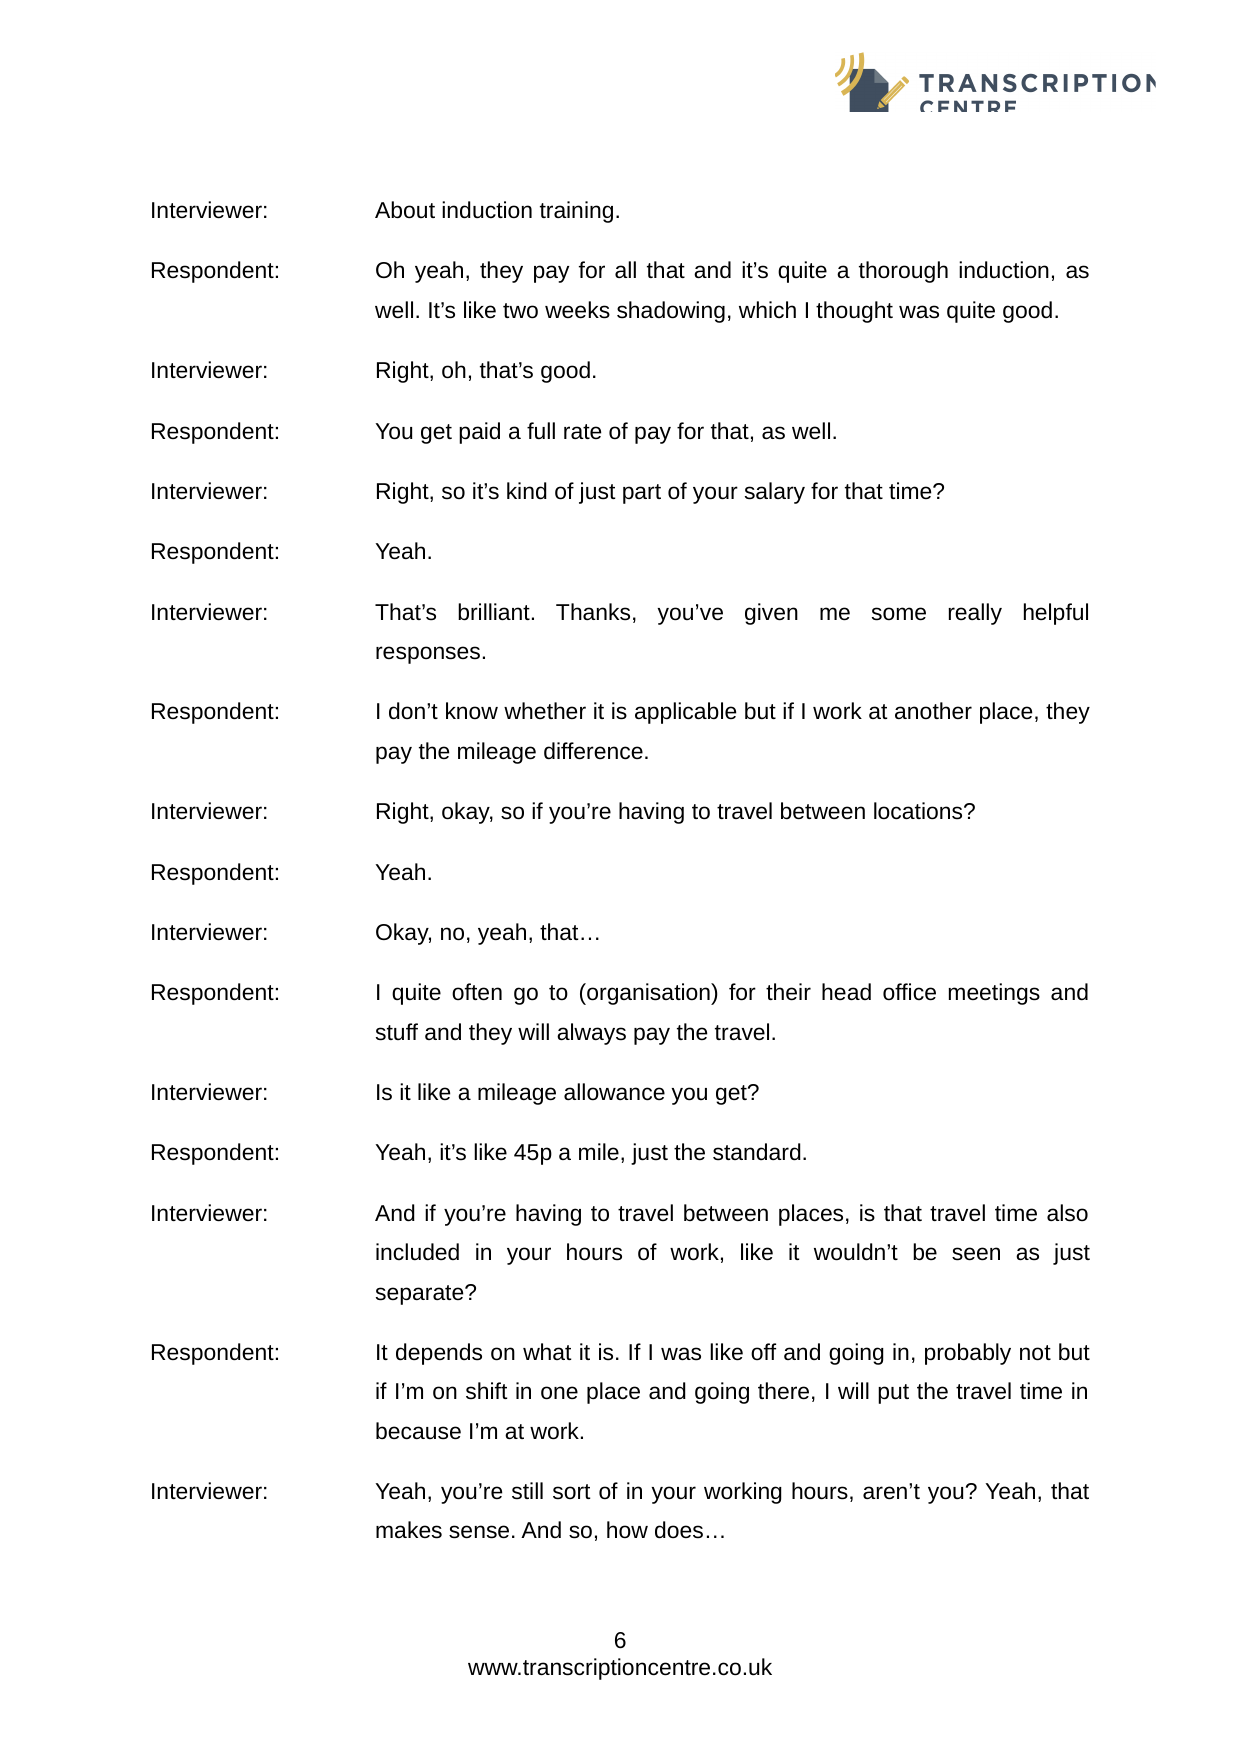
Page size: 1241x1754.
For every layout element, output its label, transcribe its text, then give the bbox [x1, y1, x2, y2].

picture [834, 52, 1156, 112]
text Interviewer: Right, so it’s kind of just part of your salary for that time? [150, 478, 1090, 504]
text Respondent: Oh yeah, they pay for all that and it’s quite a thorough induction, as well. It’s like two weeks shadowing, which I thought was quite good. [150, 257, 1090, 323]
text Interviewer: Is it like a mileage allowance you get? [150, 1079, 1090, 1105]
text Respondent: I quite often go to (organisation) for their head office meetings and stuff and they will always pay the travel. [150, 979, 1090, 1045]
text Respondent: It depends on what it is. If I was like off and going in, probably not but if I’m on shift in one place and going there, I will put the travel time in because I’m at work. [150, 1339, 1090, 1444]
text Interviewer: Right, oh, that’s good. [150, 357, 1090, 384]
text Interviewer: About induction training. [150, 197, 1090, 223]
text Interviewer: Okay, no, yeah, that… [150, 919, 1090, 945]
text Respondent: Yeah. [150, 538, 1090, 564]
text Respondent: You get paid a full rate of pay for that, as well. [150, 418, 1090, 444]
text Interviewer: Right, okay, so if you’re having to travel between locations? [150, 798, 1090, 824]
text Respondent: Yeah, it’s like 45p a mile, just the standard. [150, 1139, 1090, 1166]
text Interviewer: That’s brilliant. Thanks, you’ve given me some really helpful responses. [150, 598, 1090, 664]
text Respondent: I don’t know whether it is applicable but if I work at another place, they pay the mileage difference. [150, 698, 1090, 764]
text Interviewer: And if you’re having to travel between places, is that travel time also included in your hours of work, like it wouldn’t be seen as just separate? [150, 1199, 1090, 1305]
text Respondent: Yeah. [150, 858, 1090, 885]
text Interviewer: Yeah, you’re still sort of in your working hours, aren’t you? Yeah, that makes sense. And so, how does… [150, 1478, 1090, 1544]
